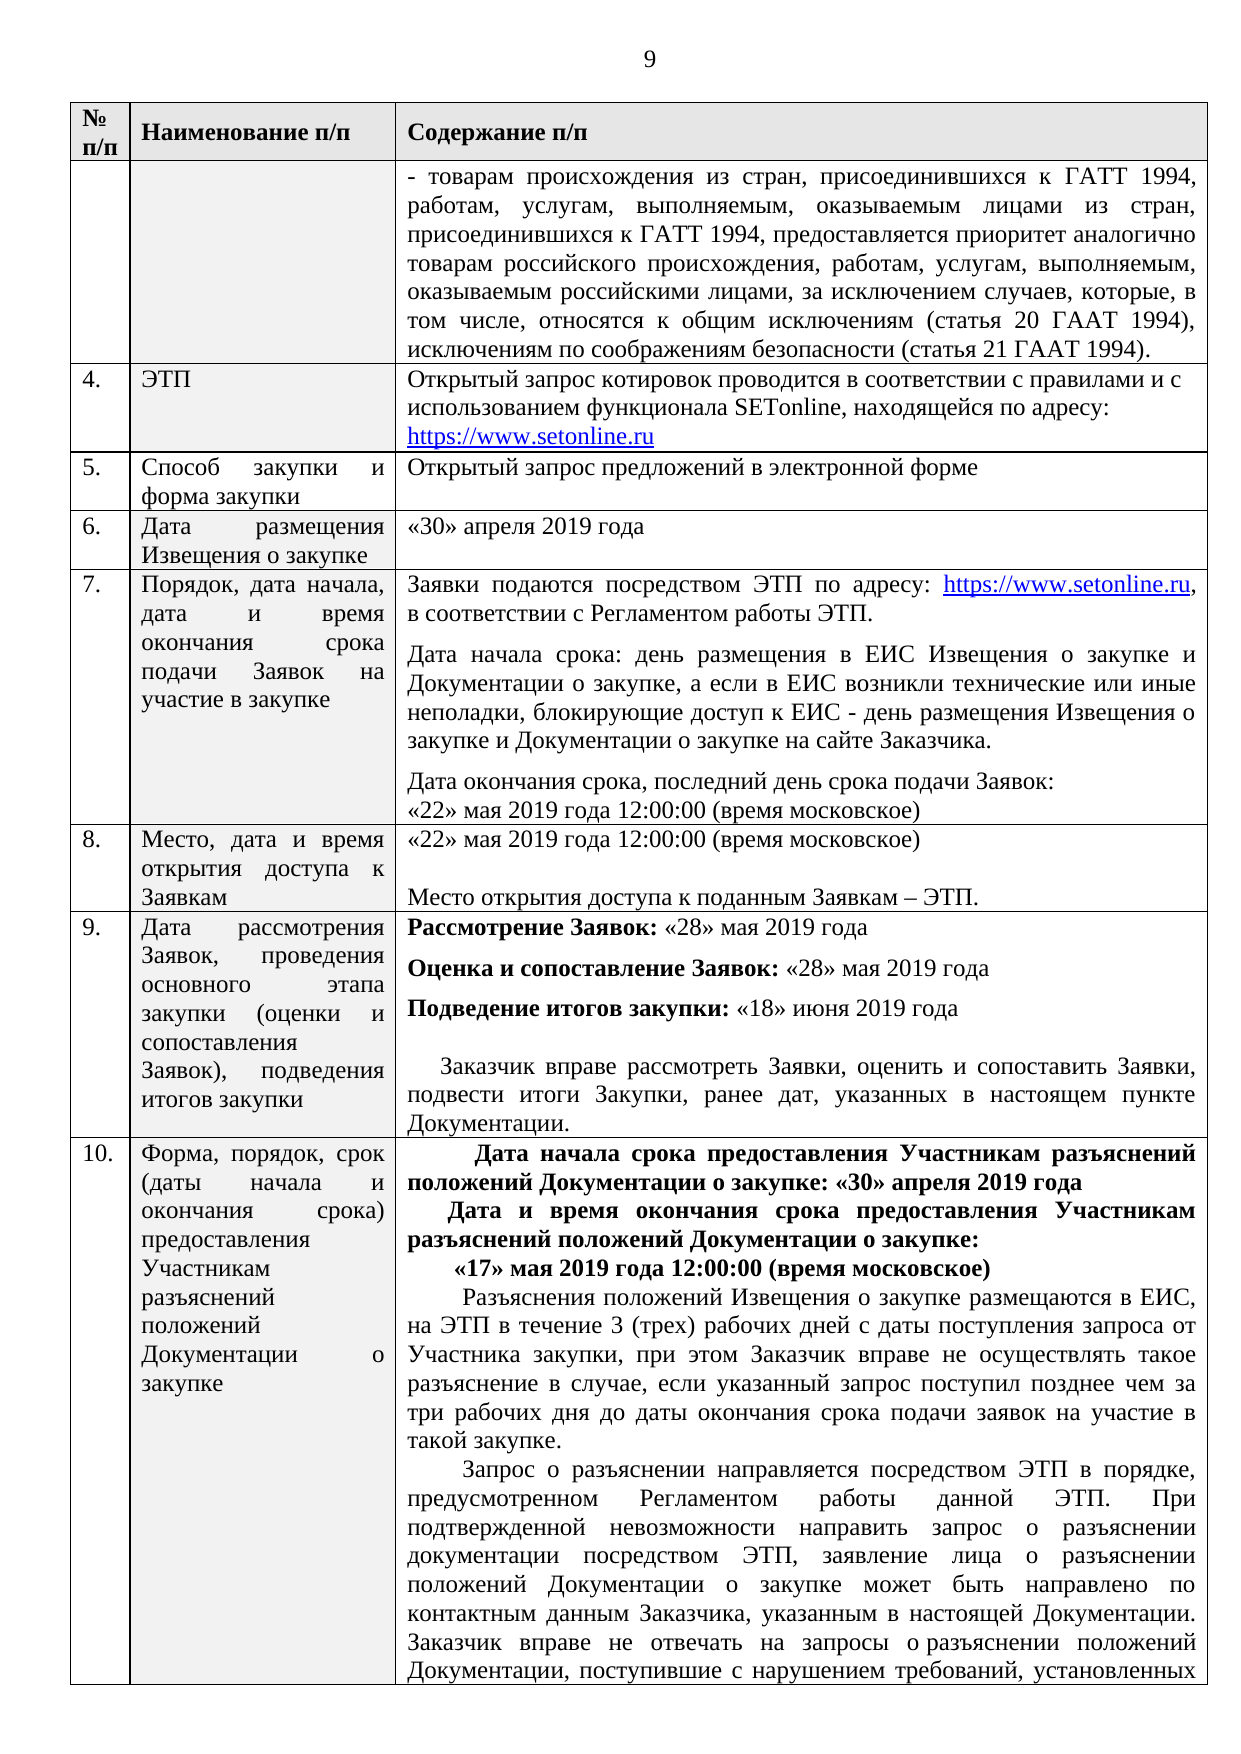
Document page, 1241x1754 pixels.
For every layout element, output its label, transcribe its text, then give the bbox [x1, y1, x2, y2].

table_cell 12:00:00 (время московское) Место открытия доступа к поданным Заявкам – ЭТП. [396, 825, 1207, 911]
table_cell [396, 161, 1207, 363]
table_cell Открытый запрос котировок проводится в соответствии с правилами и с использованием функционала SETonline, находящейся по адресу: https://www.setonline.ru [396, 364, 1207, 451]
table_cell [396, 1138, 1207, 1684]
table_cell [71, 511, 129, 568]
table_cell [396, 511, 1207, 568]
table_cell Дата рассмотрения Заявок, проведения основного этапа закупки (оценки и сопоставления Заявок), подведения итогов закупки [131, 912, 395, 1137]
table_cell ЭТП [131, 364, 395, 451]
table_cell Открытый запрос предложений в электронной форме [396, 453, 1207, 510]
table_cell [71, 161, 129, 363]
table_cell Место, дата и время открытия доступа к Заявкам [131, 825, 395, 911]
table_cell [71, 570, 129, 823]
table_cell Способ закупки и форма закупки [131, 453, 395, 510]
table_cell Заявки подаются посредством ЭТП по адресу: https://www.setonline.ru, в соответствии с Регламентом работы ЭТП. Дата начала срока: день размещения в ЕИС Извещения о закупке и Документации о закупке, а если в ЕИС возникли технические или иные неполадки, блокирующие доступ к ЕИС - день размещения Извещения о закупке и Документации о закупке на сайте Заказчика. Дата окончания срока, последний день срока подачи Заявок: 12:00:00 (время московское) [396, 570, 1207, 823]
table_cell Рассмотрение Заявок: Оценка и сопоставление Заявок: Подведение итогов закупки: Заказчик вправе рассмотреть Заявки, оценить и сопоставить Заявки, подвести итоги Закупки, ранее дат, указанных в настоящем пункте Документации. [396, 912, 1207, 1137]
table_cell [71, 1138, 129, 1684]
table_header Содержание п/п [396, 103, 1207, 160]
table_cell [71, 453, 129, 510]
table_cell Дата размещения Извещения о закупке [131, 511, 395, 568]
table_cell [71, 825, 129, 911]
table_header № п/п [71, 103, 129, 160]
table_header Наименование п/п [131, 103, 395, 160]
table_cell [71, 364, 129, 451]
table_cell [131, 1138, 395, 1684]
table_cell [131, 161, 395, 363]
table_cell [71, 912, 129, 1137]
table_cell Порядок, дата начала, дата и время окончания срока подачи Заявок на участие в закупке [131, 570, 395, 823]
